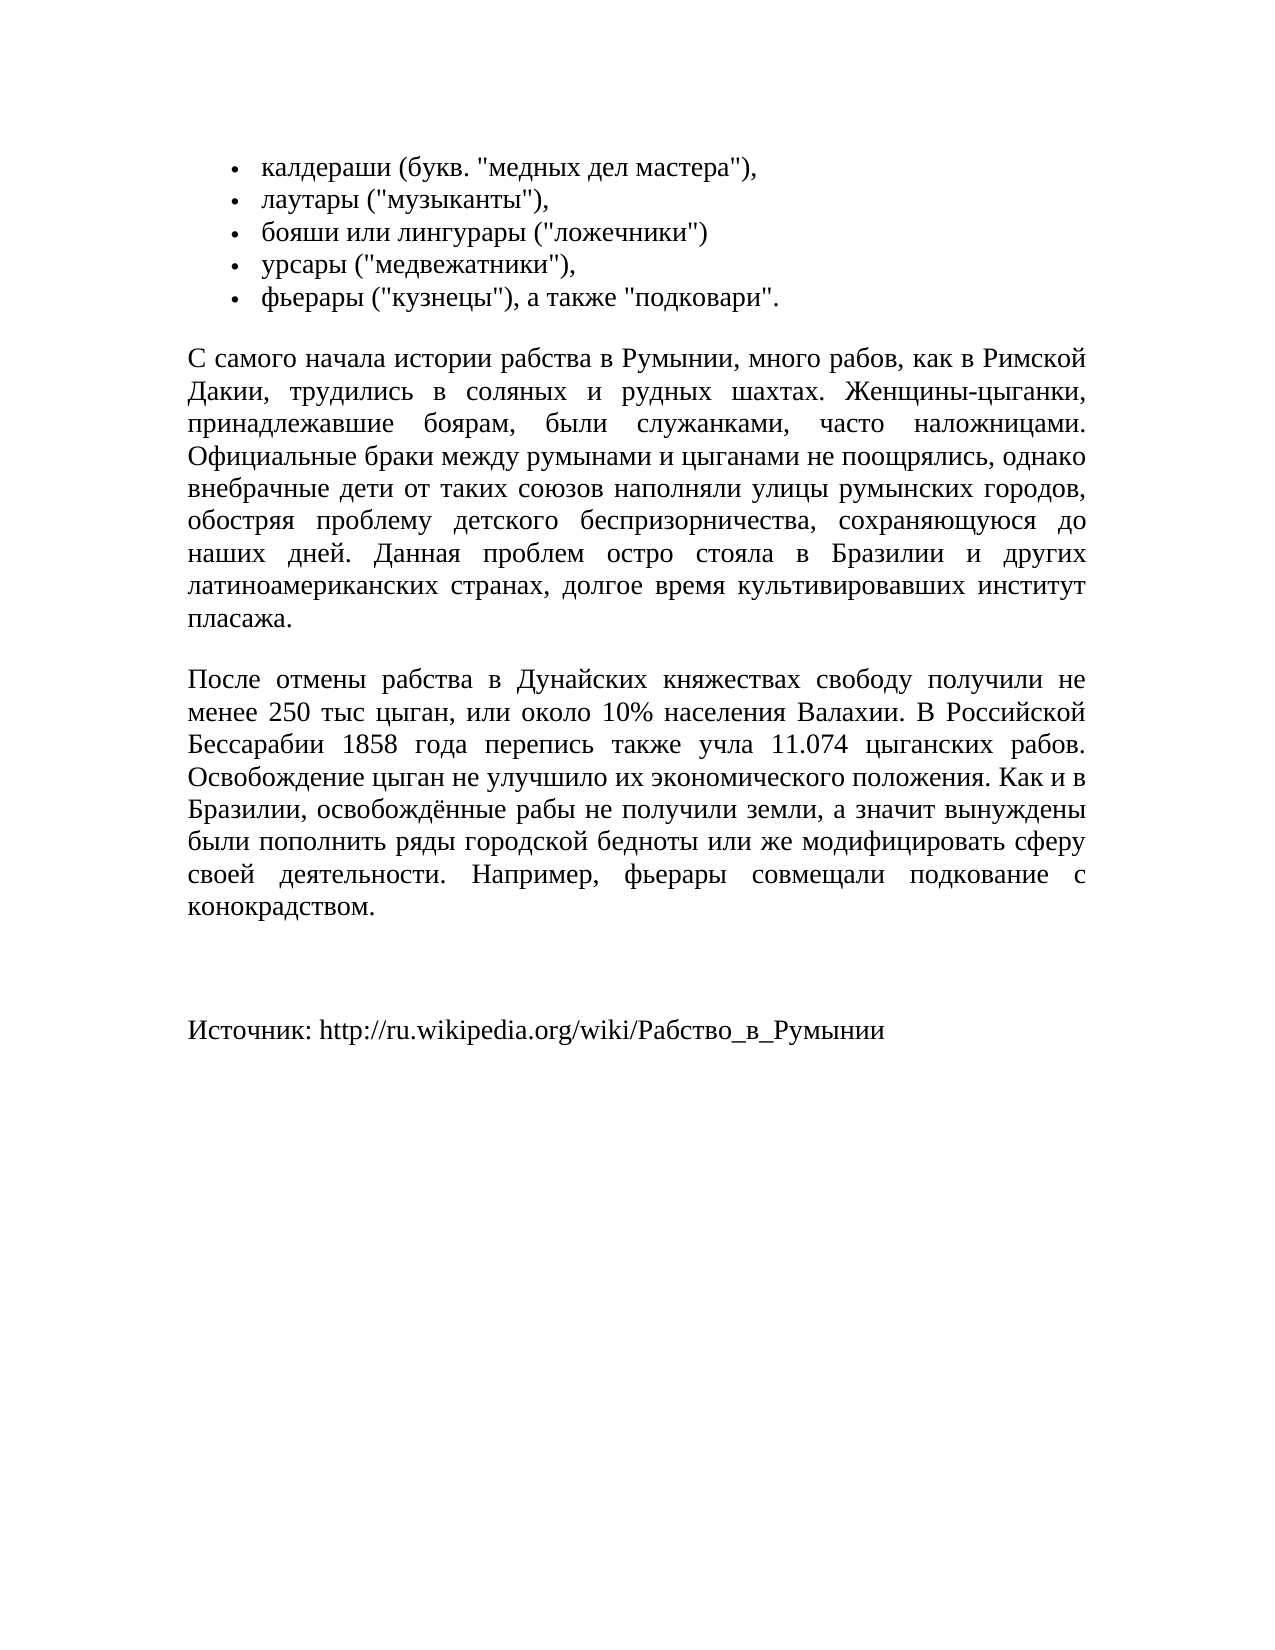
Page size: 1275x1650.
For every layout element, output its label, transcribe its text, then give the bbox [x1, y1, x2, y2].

list фьерары ("кузнецы"), а также "подковари". [232, 279, 1087, 312]
text С самого начала истории рабства в Румынии, много рабов, как в Римской Дакии, трудились в соляных и рудных шахтах. Женщины-цыганки, принадлежавшие боярам, были служанками, часто наложницами. Официальные браки между румынами и цыганами не поощрялись, однако внебрачные дети от таких союзов наполняли улицы румынских городов, обостряя проблему детского беспризорничества, сохраняющуюся до наших дней. Данная проблем остро стояла в Бразилии и других латиноамериканских странах, долгое время культивировавших институт пласажа. [187, 341, 1087, 633]
text После отмены рабства в Дунайских княжествах свободу получили не менее 250 тыс цыган, или около 10% населения Валахии. В Российской Бессарабии 1858 года перепись также учла 11.074 цыганских рабов. Освобождение цыган не улучшило их экономического положения. Как и в Бразилии, освобождённые рабы не получили земли, а значит вынуждены были пополнить ряды городской бедноты или же модифицировать сферу своей деятельности. Например, фьерары совмещали подкование с конокрадством. [187, 662, 1087, 922]
list калдераши (букв. "медных дел мастера"), [232, 150, 1087, 182]
list бояши или лингурары ("ложечники") [232, 215, 1087, 247]
text Источник: http://ru.wikipedia.org/wiki/Рабство_в_Румынии [187, 1013, 1087, 1045]
list урсары ("медвежатники"), [232, 247, 1087, 279]
list лаутары ("музыканты"), [232, 182, 1087, 215]
